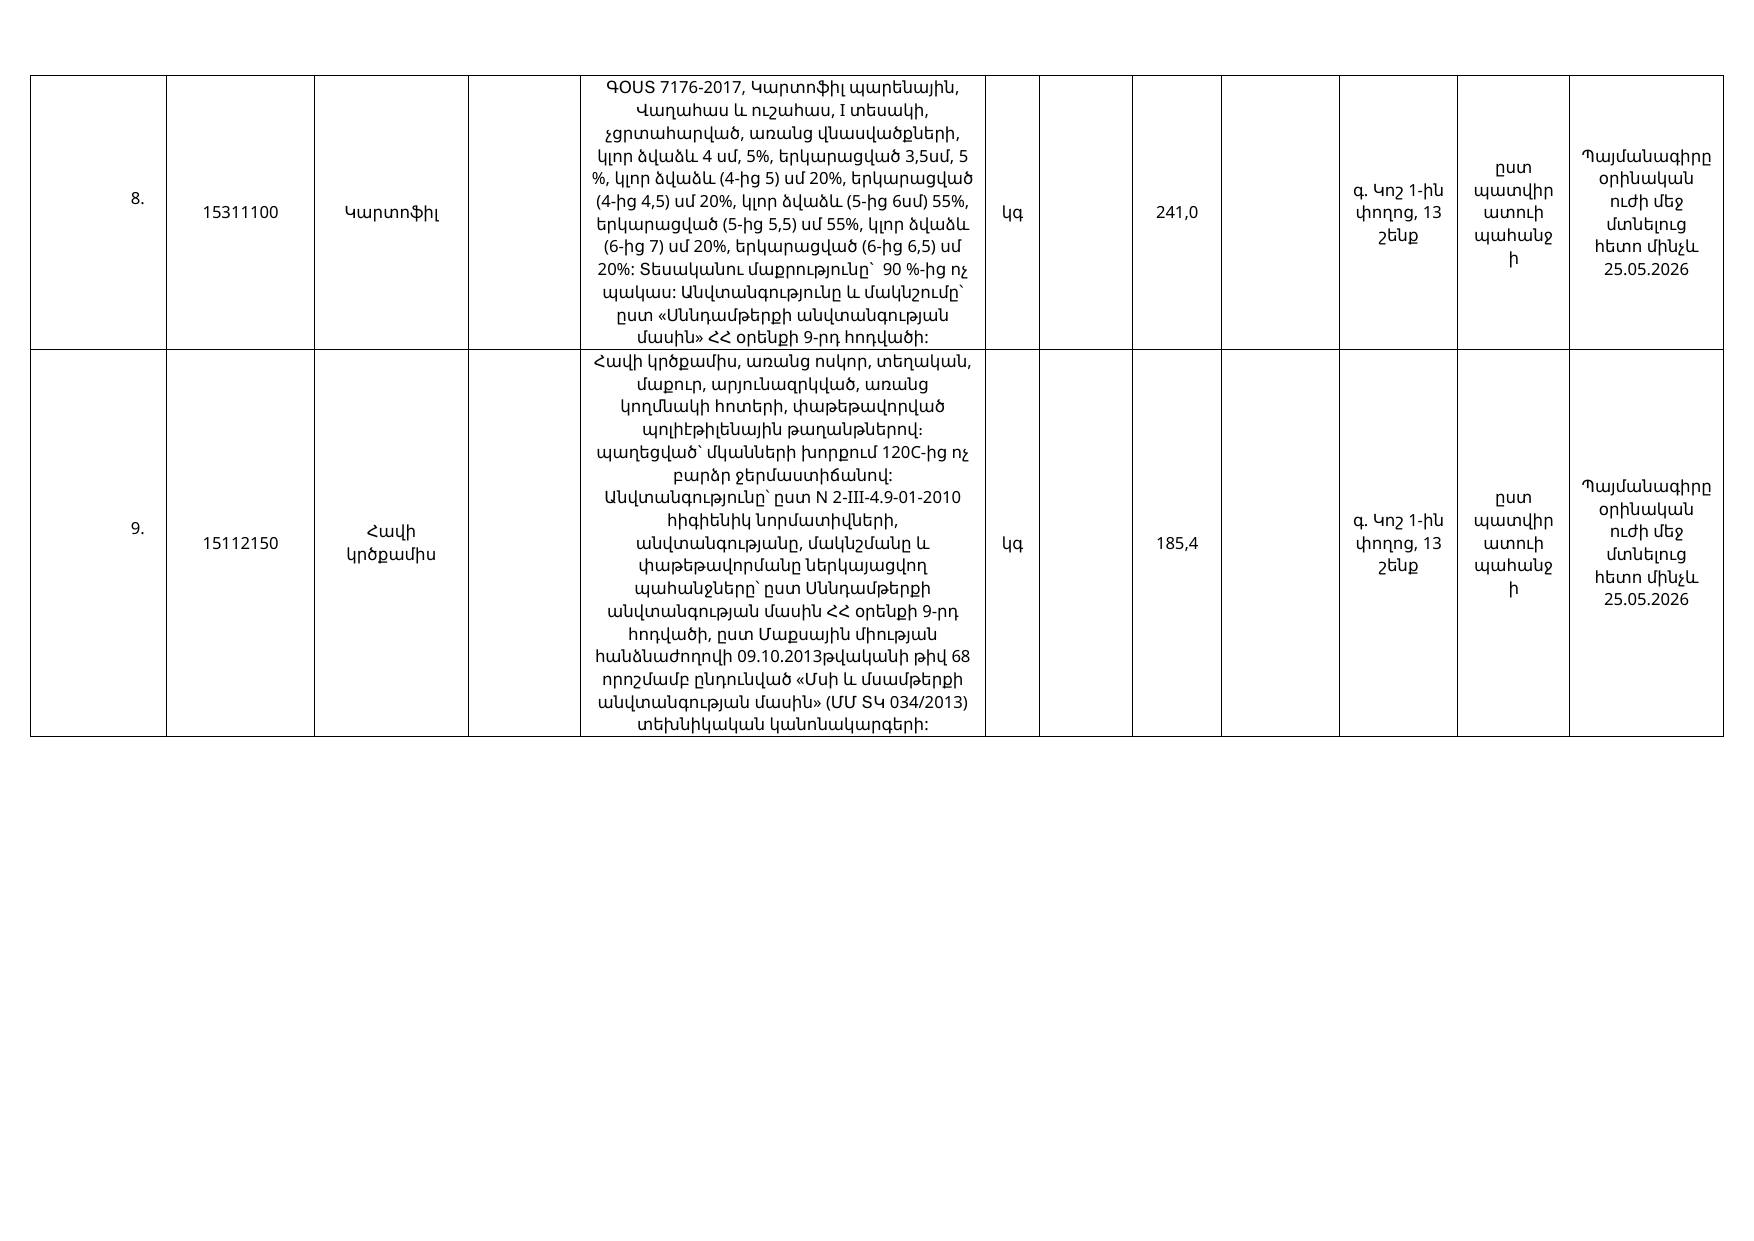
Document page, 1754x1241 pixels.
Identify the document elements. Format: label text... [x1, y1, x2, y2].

table_cell Կարտոֆիլ [315, 76, 468, 348]
table_cell Հավի կրծքամիս, առանց ոսկոր, տեղական, մաքուր, արյունազրկված, առանց կողմնակի հոտերի, փաթեթավորված պոլիէթիլենային թաղանթներով։ պաղեցված` մկանների խորքում 120C-ից ոչ բարձր ջերմաստիճանով: Անվտանգությունը՝ ըստ N 2-III-4.9-01-2010 հիգիենիկ նորմատիվների, անվտանգությանը, մակնշմանը և փաթեթավորմանը ներկայացվող պահանջները՝ ըստ Սննդամթերքի անվտանգության մասին ՀՀ օրենքի 9-րդ հոդվածի, ըստ Մաքսային միության հանձնաժողովի 09.10.2013թվականի թիվ 68 որոշմամբ ընդունված «Մսի և մսամթերքի անվտանգության մասին» (ՄՄ ՏԿ 034/2013) տեխնիկական կանոնակարգերի: [581, 350, 985, 736]
table_cell [1040, 76, 1132, 348]
table_cell Պայմանագիրը օրինական ուժի մեջ մտնելուց հետո մինչև 25.05.2026 [1570, 350, 1723, 736]
table_cell [1222, 76, 1339, 348]
table_cell Հավի կրծքամիս [315, 350, 468, 736]
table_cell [1570, 76, 1723, 348]
table_cell 15311100 [167, 76, 314, 348]
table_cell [1458, 76, 1569, 348]
table_cell գ. Կոշ 1-ին փողոց, 13 շենք [1340, 350, 1457, 736]
table_cell [1222, 350, 1339, 736]
table_cell 185,4 [1133, 350, 1221, 736]
table_cell 15112150 [167, 350, 314, 736]
table_cell ըստ պատվիրատուի պահանջի [1458, 350, 1569, 736]
table_cell ԳՕՍՏ 7176-2017, Կարտոֆիլ պարենային, Վաղահաս և ուշահաս, I տեսակի, չցրտահարված, առանց վնասվածքների, կլոր ձվաձև 4 սմ, 5%, երկարացված 3,5սմ, 5 %, կլոր ձվաձև (4-ից 5) սմ 20%, երկարացված (4-ից 4,5) սմ 20%, կլոր ձվաձև (5-ից 6սմ) 55%, երկարացված (5-ից 5,5) սմ 55%, կլոր ձվաձև (6-ից 7) սմ 20%, երկարացված (6-ից 6,5) սմ 20%: Տեսականու մաքրությունը` 90 %-ից ոչ պակաս: Անվտանգությունը և մակնշումը՝ ըստ «Սննդամթերքի անվտանգության մասին» ՀՀ օրենքի 9-րդ հոդվածի: [581, 76, 985, 348]
table_cell կգ [986, 76, 1039, 348]
table_cell [1040, 350, 1132, 736]
table_cell [469, 350, 580, 736]
table_cell 241,0 [1133, 76, 1221, 348]
table_cell կգ [986, 350, 1039, 736]
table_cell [1340, 76, 1457, 348]
table_cell [31, 76, 166, 348]
table_cell [469, 76, 580, 348]
table_cell [31, 350, 166, 736]
